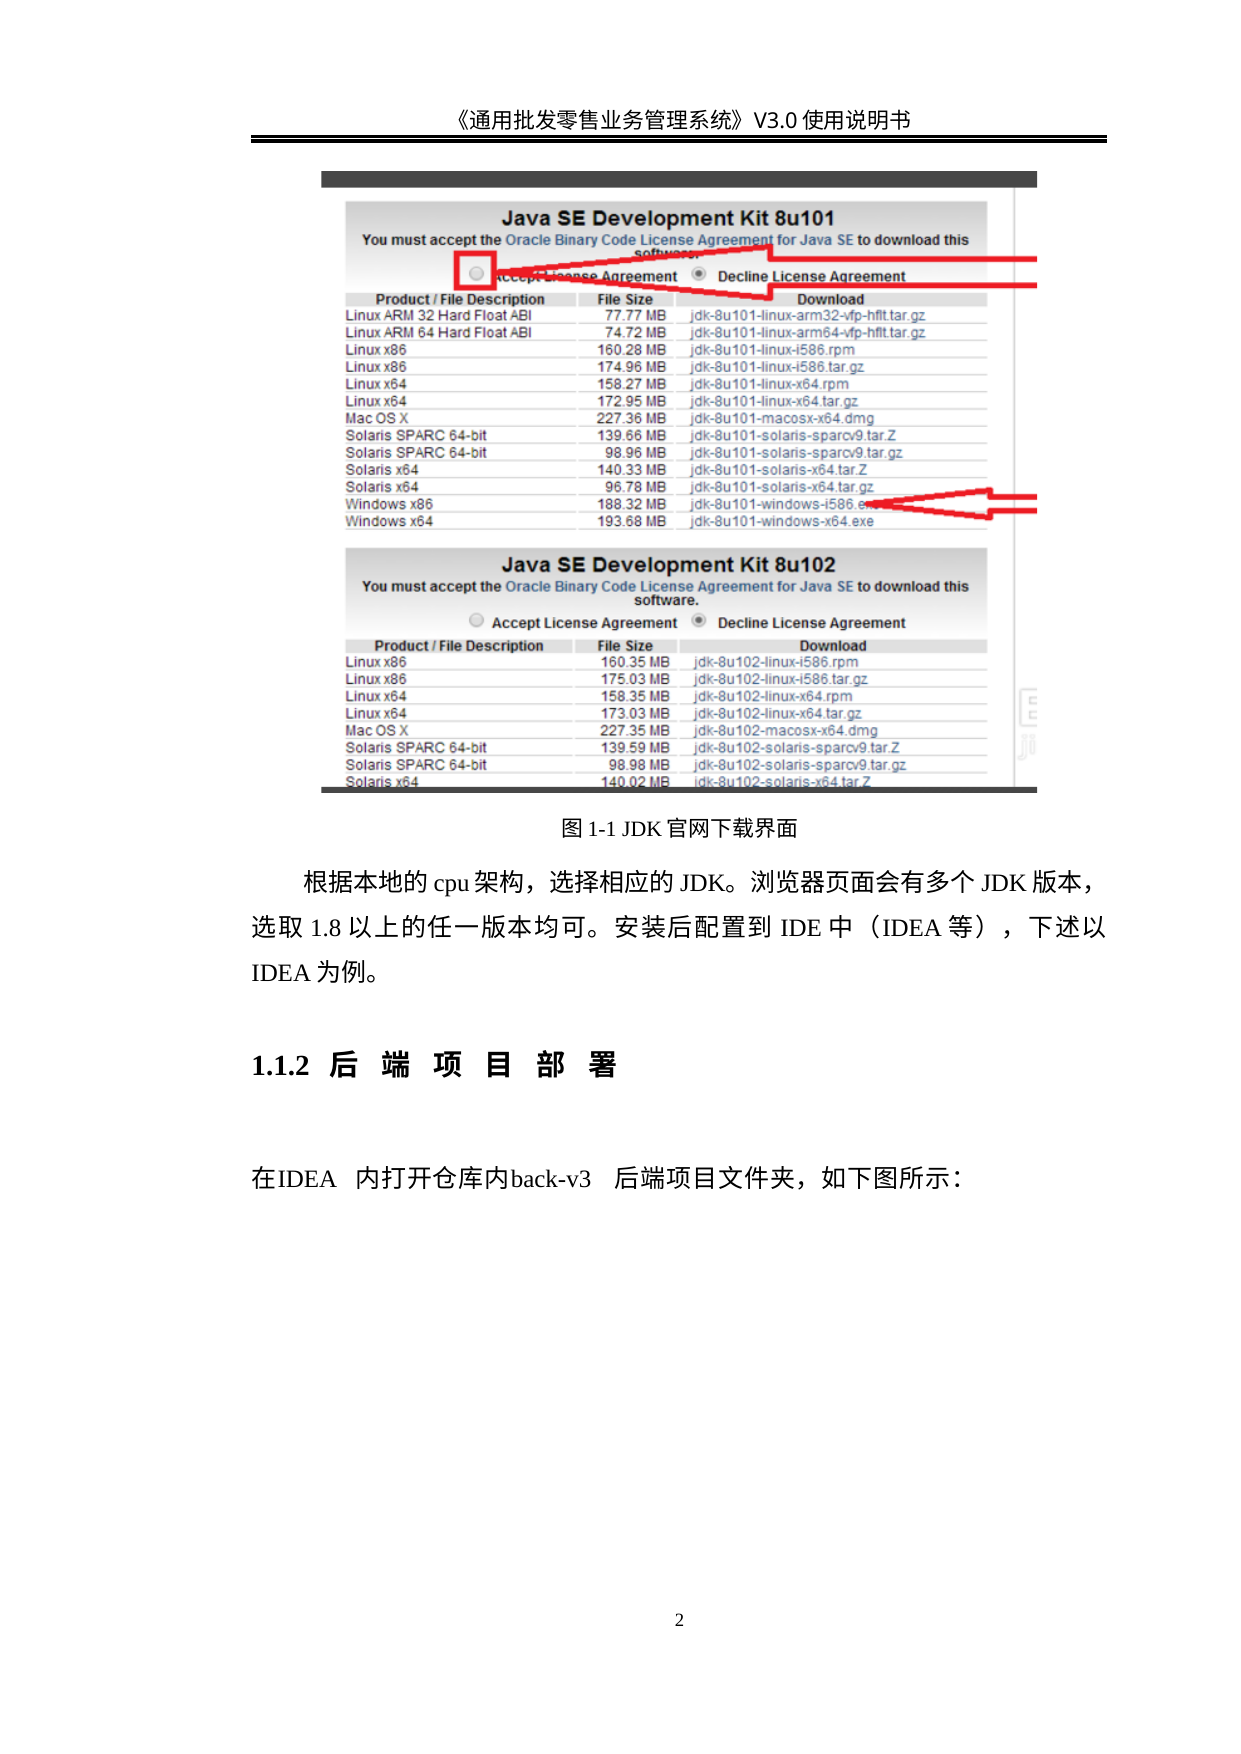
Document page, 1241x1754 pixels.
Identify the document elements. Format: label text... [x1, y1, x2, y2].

text 根据本地的cpu架构，选择相应的JDK。浏览器页面会有多个JDK版本，选取1.8以上的任一版本均可。安装后配置到IDE中（IDEA等），下述以IDEA为例。 [251, 862, 1107, 989]
text 在IDEA内打开仓库内back-v3后端项目文件夹，如下图所示： [251, 1158, 1107, 1195]
subtitle 1.1.2 后端项目部署 [251, 1025, 1107, 1100]
picture [321, 171, 1038, 793]
text 图1-1 JDK官网下载界面 [251, 811, 1107, 843]
